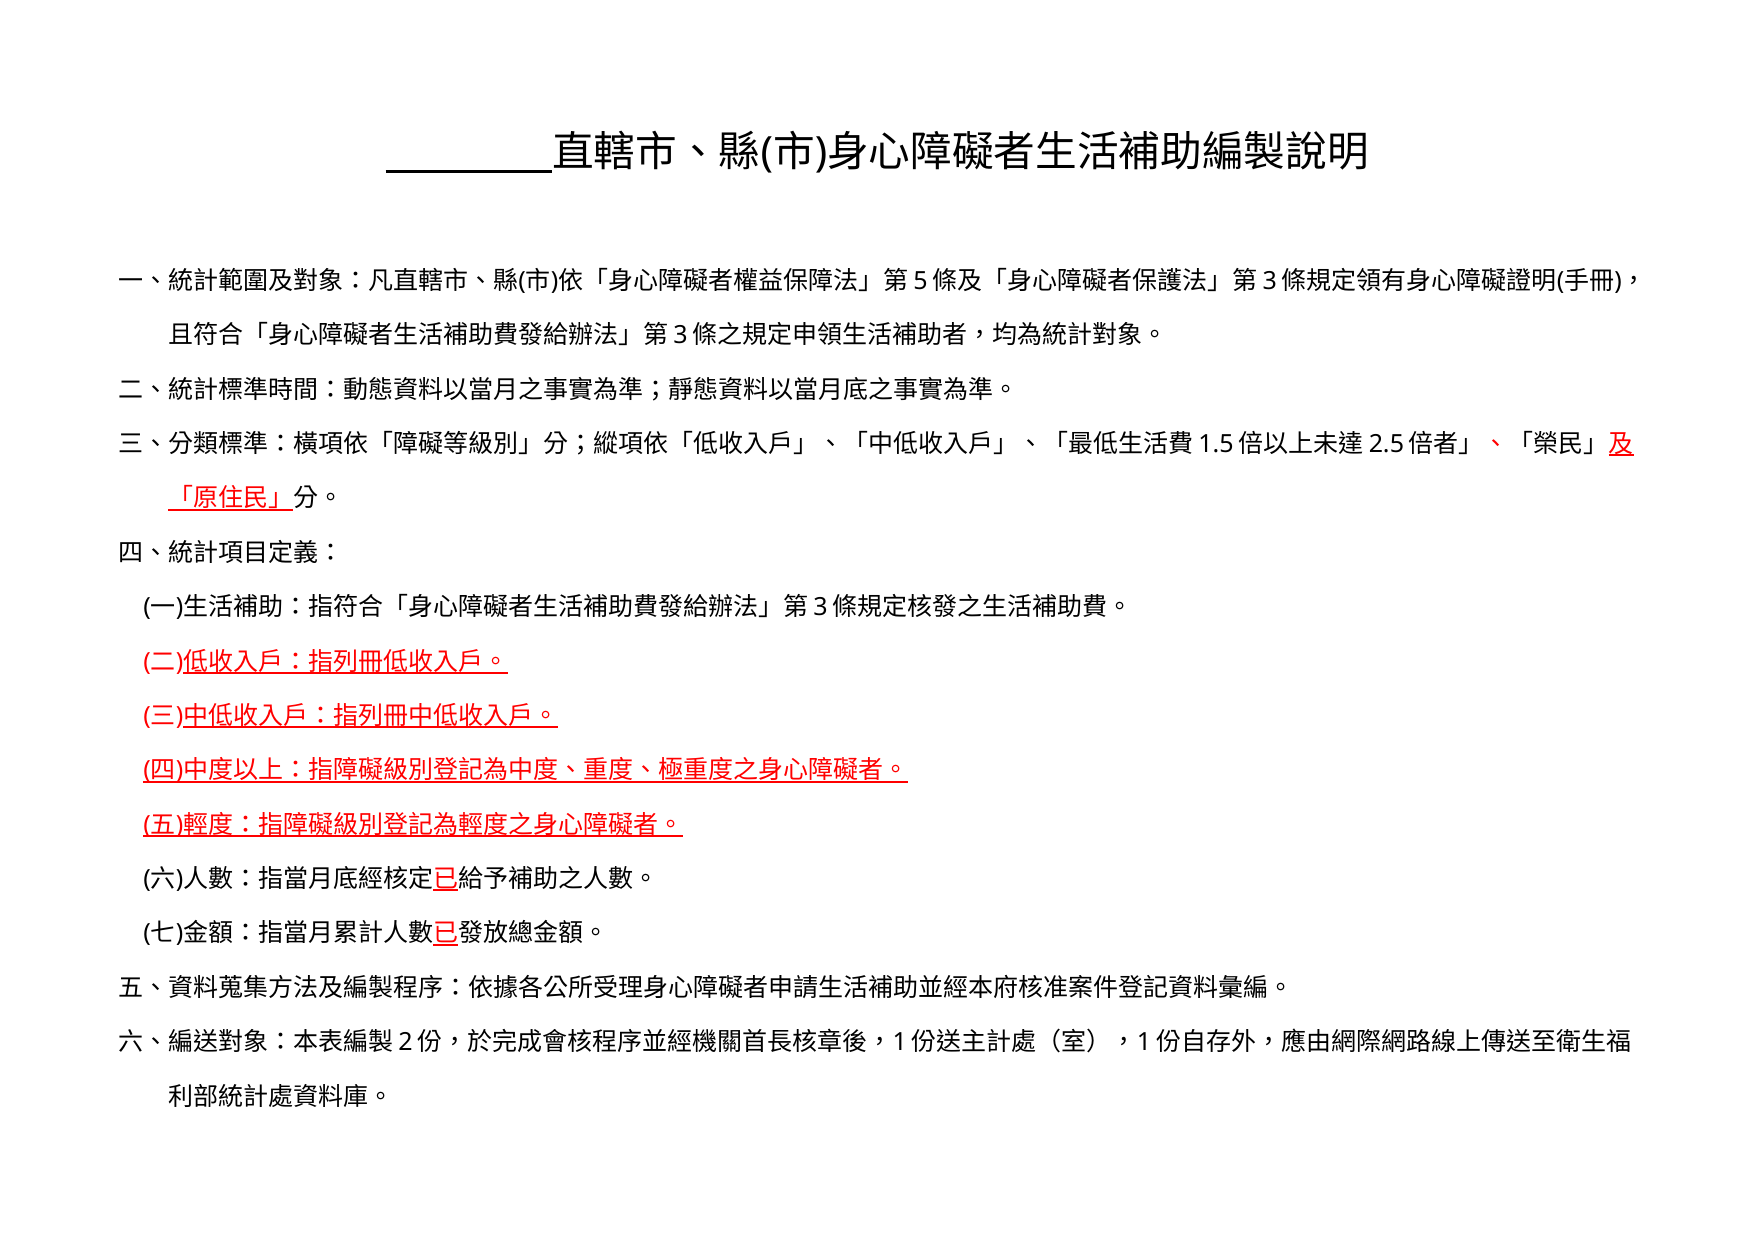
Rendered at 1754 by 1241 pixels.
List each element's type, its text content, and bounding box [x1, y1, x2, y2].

text 五、資料蒐集方法及編製程序：依據各公所受理身心障礙者申請生活補助並經本府核准案件登記資料彙編。 [118, 967, 1636, 1003]
text (一)生活補助：指符合「身心障礙者生活補助費發給辦法」第3條規定核發之生活補助費。 [143, 587, 1636, 623]
text (六)人數：指當月底經核定已給予補助之人數。 [143, 858, 1636, 895]
text 直轄市、縣(市)身心障礙者生活補助編製說明 [118, 118, 1636, 179]
text 四、統計項目定義： [118, 532, 1636, 568]
text (五)輕度：指障礙級別登記為輕度之身心障礙者。 [143, 804, 1636, 840]
text 二、統計標準時間：動態資料以當月之事實為準；靜態資料以當月底之事實為準。 [118, 369, 1636, 405]
text (三)中低收入戶：指列冊中低收入戶。 [143, 695, 1636, 732]
text (四)中度以上：指障礙級別登記為中度、重度、極重度之身心障礙者。 [143, 750, 1636, 786]
text 一、統計範圍及對象：凡直轄市、縣(市)依「身心障礙者權益保障法」第5條及「身心障礙者保護法」第3條規定領有身心障礙證明(手冊)，且符合「身心障礙者生活補助費發給辦法」第3條之規定申領生活補助者，均為統計對象。 [118, 260, 1636, 351]
text (二)低收入戶：指列冊低收入戶。 [143, 641, 1636, 677]
text 三、分類標準：橫項依「障礙等級別」分；縱項依「低收入戶」、「中低收入戶」、「最低生活費1.5倍以上未達2.5倍者」、「榮民」及「原住民」分。 [118, 423, 1636, 514]
text (七)金額：指當月累計人數已發放總金額。 [143, 913, 1636, 949]
text 六、編送對象：本表編製2份，於完成會核程序並經機關首長核章後，1份送主計處（室），1份自存外，應由網際網路線上傳送至衛生福利部統計處資料庫。 [118, 1022, 1636, 1112]
